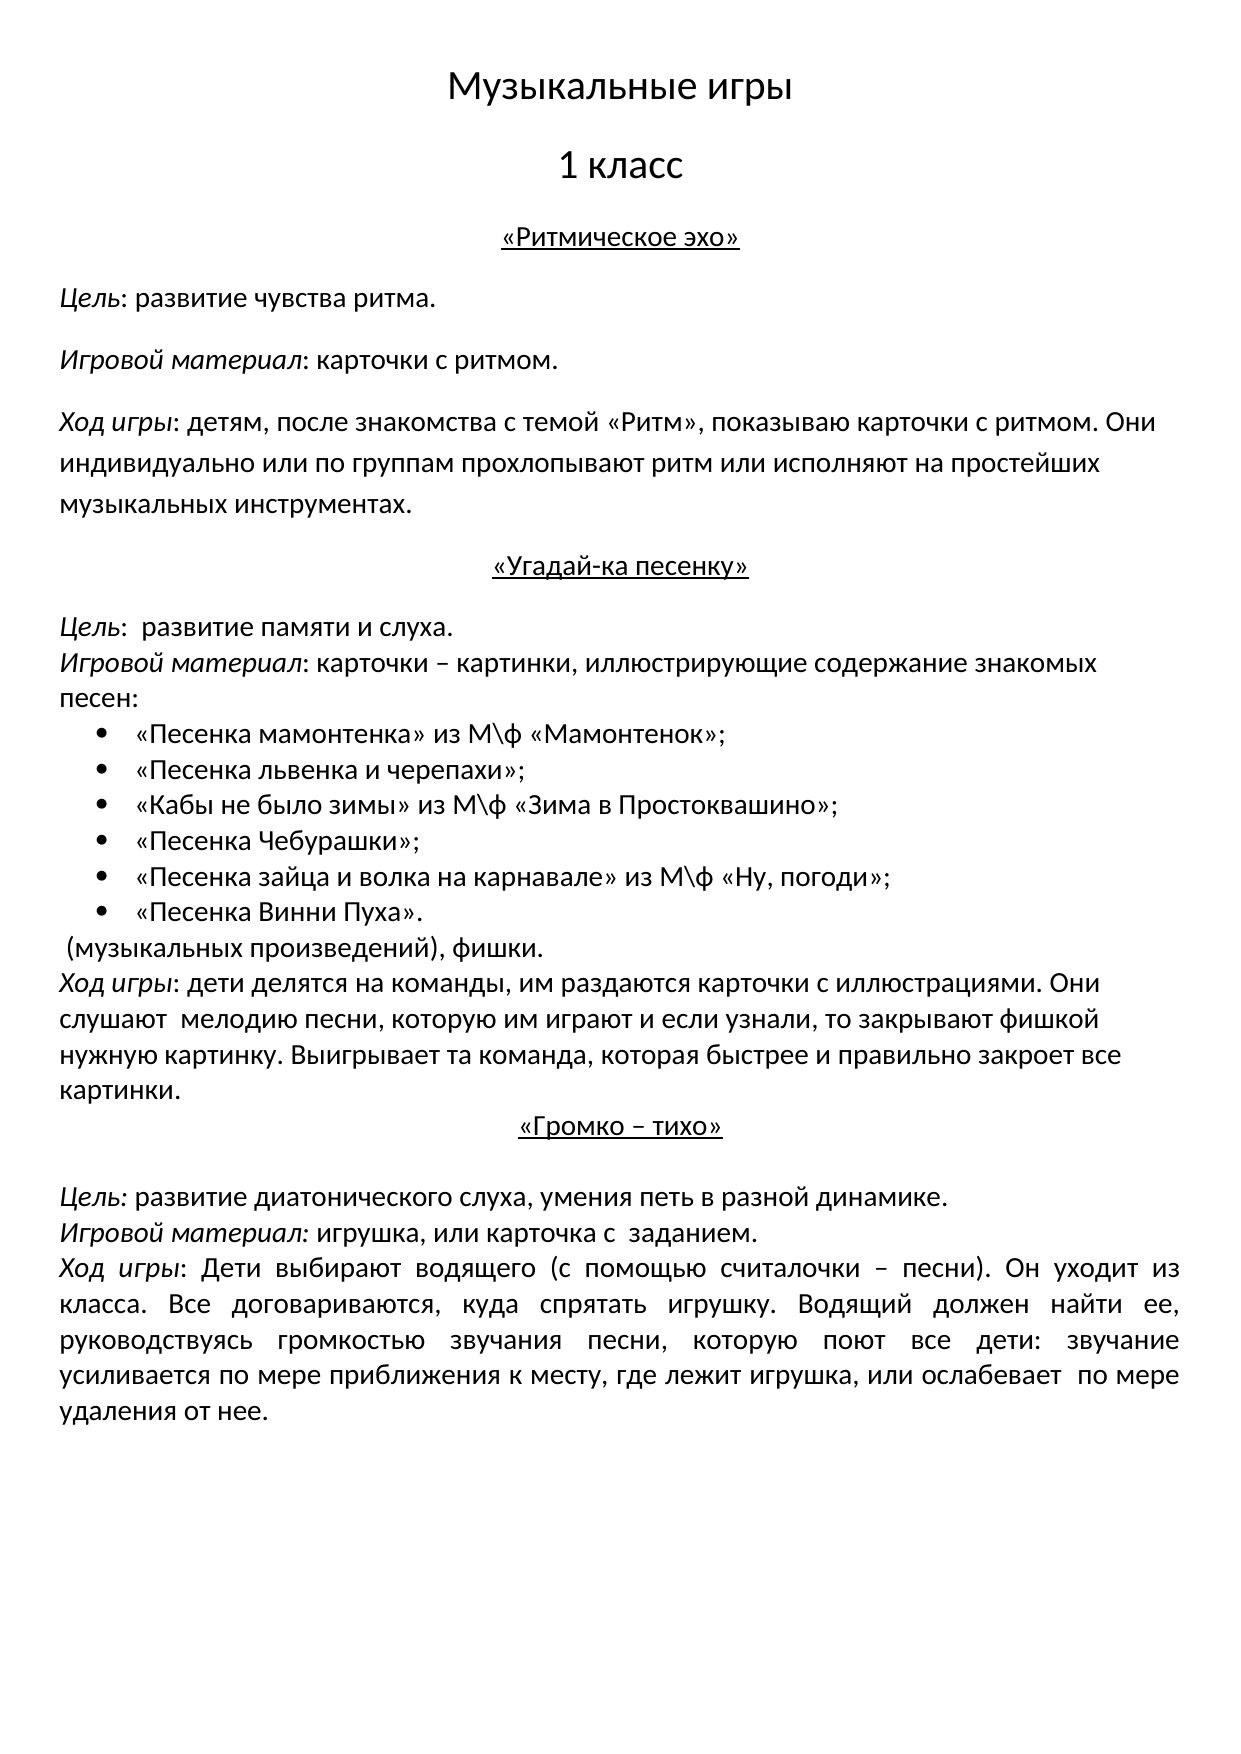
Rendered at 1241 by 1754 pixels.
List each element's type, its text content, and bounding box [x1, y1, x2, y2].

text Музыкальные игры [59, 59, 1181, 110]
list «Песенка мамонтенка» из М\ф «Мамонтенок»; [97, 715, 1181, 751]
text 1 класс [59, 138, 1181, 189]
text Ход игры: Дети выбирают водящего (с помощью считалочки – песни). Он уходит из класса. Все договариваются, куда спрятать игрушку. Водящий должен найти ее, руководствуясь громкостью звучания песни, которую поют все дети: звучание усиливается по мере приближения к месту, где лежит игрушка, или ослабевает по мере удаления от нее. [59, 1249, 1181, 1428]
text Игровой материал: игрушка, или карточка с заданием. [59, 1214, 1181, 1249]
text Цель: развитие чувства ритма. [59, 279, 1181, 315]
list «Кабы не было зимы» из М\ф «Зима в Простоквашино»; [97, 786, 1181, 822]
text Ход игры: дети делятся на команды, им раздаются карточки с иллюстрациями. Они слушают мелодию песни, которую им играют и если узнали, то закрывают фишкой нужную картинку. Выигрывает та команда, которая быстрее и правильно закроет все картинки. [59, 964, 1181, 1107]
text «Ритмическое эхо» [59, 218, 1181, 253]
list «Песенка львенка и черепахи»; [97, 751, 1181, 786]
list «Песенка Винни Пуха». [97, 893, 1181, 929]
text «Угадай-ка песенку» [59, 547, 1181, 582]
list «Песенка зайца и волка на карнавале» из М\ф «Ну, погоди»; [97, 858, 1181, 893]
text Игровой материал: карточки с ритмом. [59, 341, 1181, 377]
text Ход игры: детям, после знакомства с темой «Ритм», показываю карточки с ритмом. Они индивидуально или по группам прохлопывают ритм или исполняют на простейших музыкальных инструментах. [59, 403, 1181, 520]
text Цель: развитие памяти и слуха. [59, 608, 1181, 644]
text «Громко – тихо» [59, 1107, 1181, 1143]
text (музыкальных произведений), фишки. [59, 929, 1181, 964]
text Игровой материал: карточки – картинки, иллюстрирующие содержание знакомых песен: [59, 644, 1181, 715]
text Цель: развитие диатонического слуха, умения петь в разной динамике. [59, 1178, 1181, 1214]
list «Песенка Чебурашки»; [97, 822, 1181, 858]
